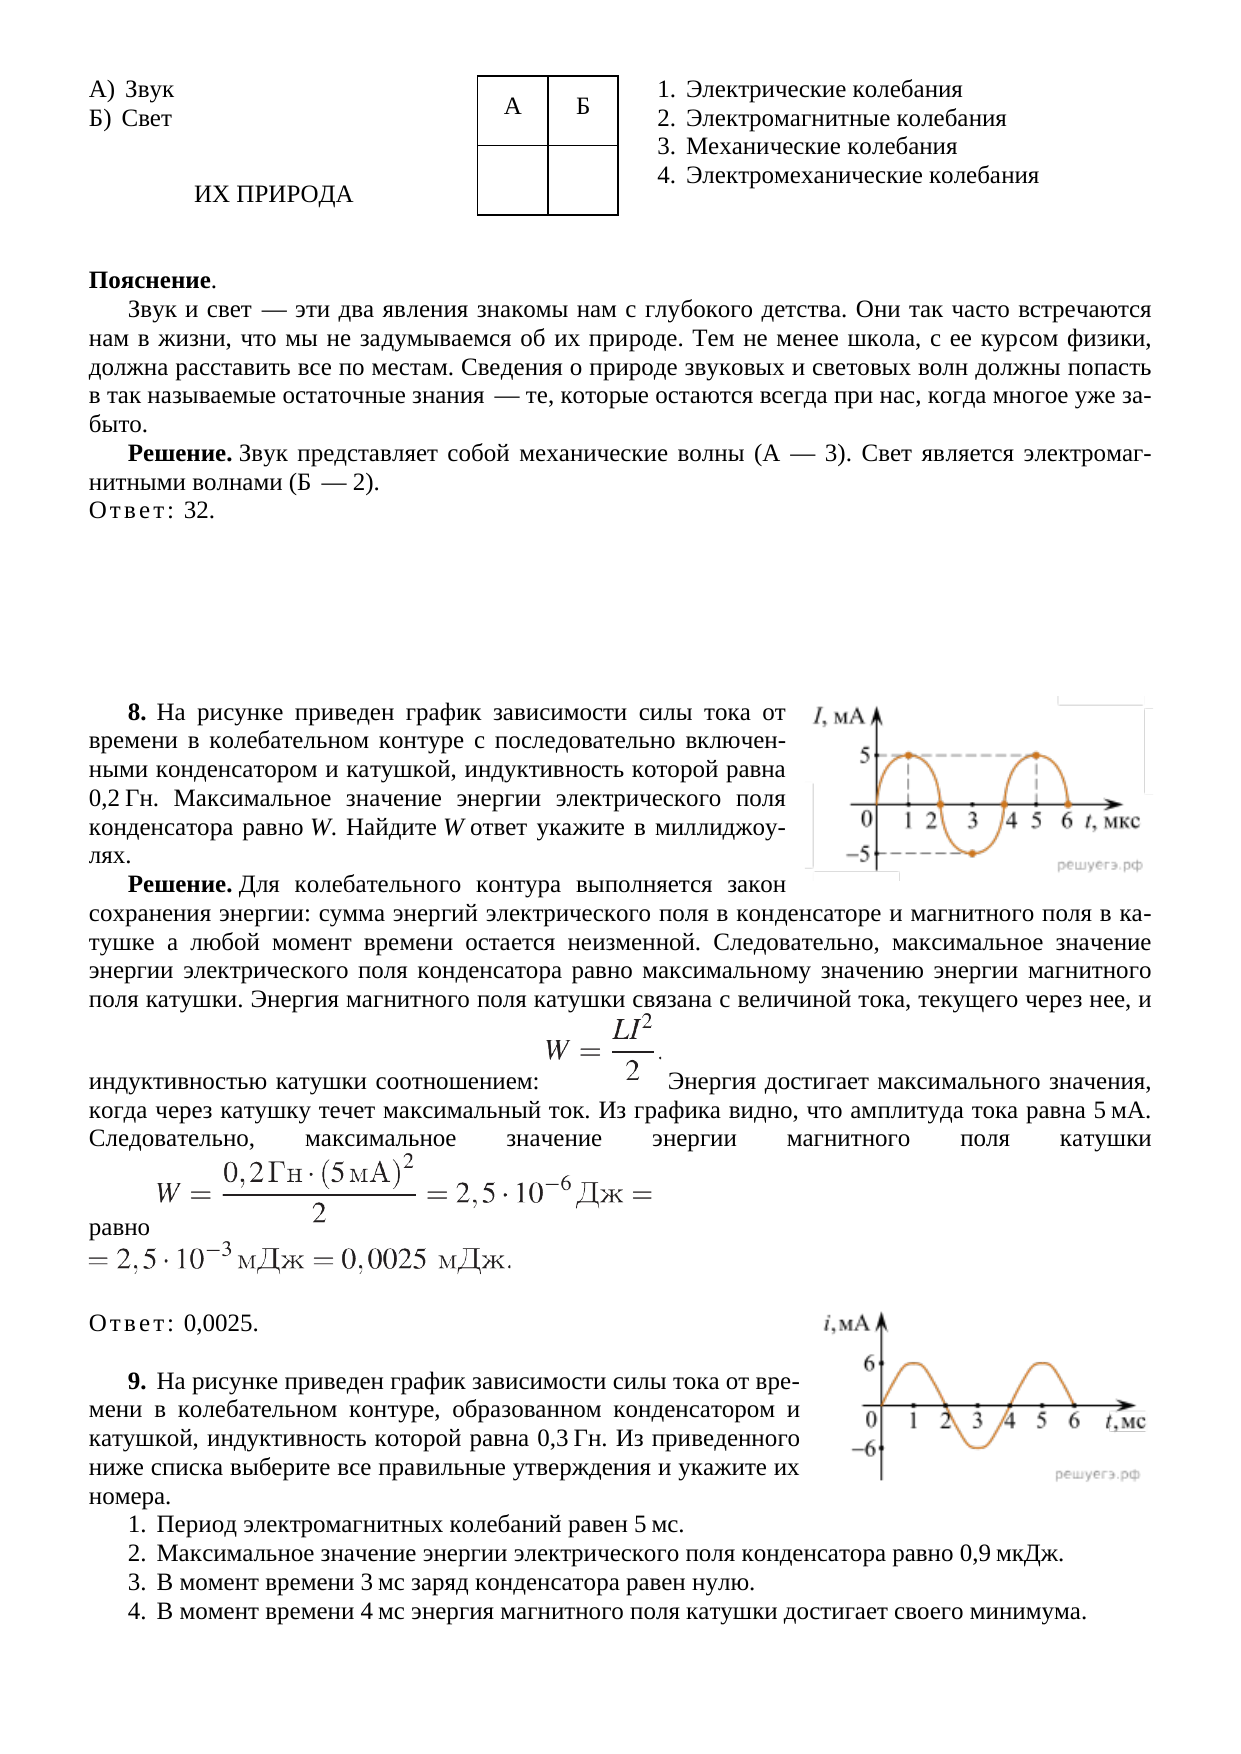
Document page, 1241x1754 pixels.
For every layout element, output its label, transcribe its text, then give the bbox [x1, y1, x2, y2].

picture [545, 1012, 662, 1090]
text 4. Электромеханические колебания [657, 160, 1152, 189]
text 4. В момент времени 4 мс энергия магнитного поля катушки достигает своего минимума. [89, 1596, 1152, 1624]
text Решение. Для колебательного контура выполняется закон сохранения энергии: сумма энергий электрического поля в конденсаторе и магнитного поля в катушке а любой момент времени остается неизменной. Следовательно, максимальное значение энергии электрического поля конденсатора равно максимальному значению энергии магнитного поля катушки. Энергия магнитного поля катушки связана с величиной тока, текущего через нее, и индуктивностью катушки соотношением: Энергия достигает максимального значения, когда через катушку течет максимальный ток. Из графика видно, что амплитуда тока равна 5 мА. Следовательно, максимальное значение энергии магнитного поля катушки равно [89, 869, 1152, 1279]
text Пояснение. [89, 265, 1152, 294]
text Ответ: 0,0025. [89, 1308, 1152, 1337]
picture [88, 1240, 511, 1280]
picture [156, 1152, 652, 1236]
text 2. Максимальное значение энергии электрического поля конденсатора равно 0,9 мкДж. [89, 1538, 1152, 1567]
text Ответ: 32. [89, 495, 1152, 524]
table_cell [549, 146, 617, 214]
table_cell [478, 146, 547, 214]
text 3. В момент времени 3 мс заряд конденсатора равен нулю. [89, 1567, 1152, 1596]
text Звук и свет — эти два явления знакомы нам с глубокого детства. Они так часто встречаются нам в жизни, что мы не задумываемся об их природе. Тем не менее школа, с ее курсом физики, должна расставить все по местам. Сведения о природе звуковых и световых волн должны попасть в так называемые остаточные знания — те, которые остаются всегда при нас, когда многое уже забыто. [89, 294, 1152, 438]
text Б) Свет [89, 103, 477, 131]
table_header Б [549, 77, 617, 144]
text 1. Период электромагнитных колебаний равен 5 мс. [89, 1509, 1152, 1538]
picture [804, 696, 1154, 881]
picture [818, 1309, 1152, 1490]
text ИХ ПРИРОДА [89, 179, 477, 208]
table_header A [478, 77, 547, 144]
text 1. Электрические колебания [657, 74, 1152, 103]
text 9. На рисунке приведен график зависимости силы тока от времени в колебательном контуре, образованном конденсатором и катушкой, индуктивность которой равна 0,3 Гн. Из приведенного ниже списка выберите все правильные утверждения и укажите их номера. [89, 1366, 1152, 1509]
text А) Звук [89, 74, 583, 103]
text Решение. Звук представляет собой механические волны (А — 3). Свет является электромагнитными волнами (Б — 2). [89, 438, 1152, 495]
text 8. На рисунке приведен график зависимости силы тока от времени в колебательном контуре с последовательно включенными конденсатором и катушкой, индуктивность которой равна 0,2 Гн. Максимальное значение энергии электрического поля конденсатора равно W. Найдите W ответ укажите в миллиджоулях. [89, 697, 804, 869]
text 2. Электромагнитные колебания [657, 103, 1152, 131]
text 3. Механические колебания [657, 131, 1152, 160]
